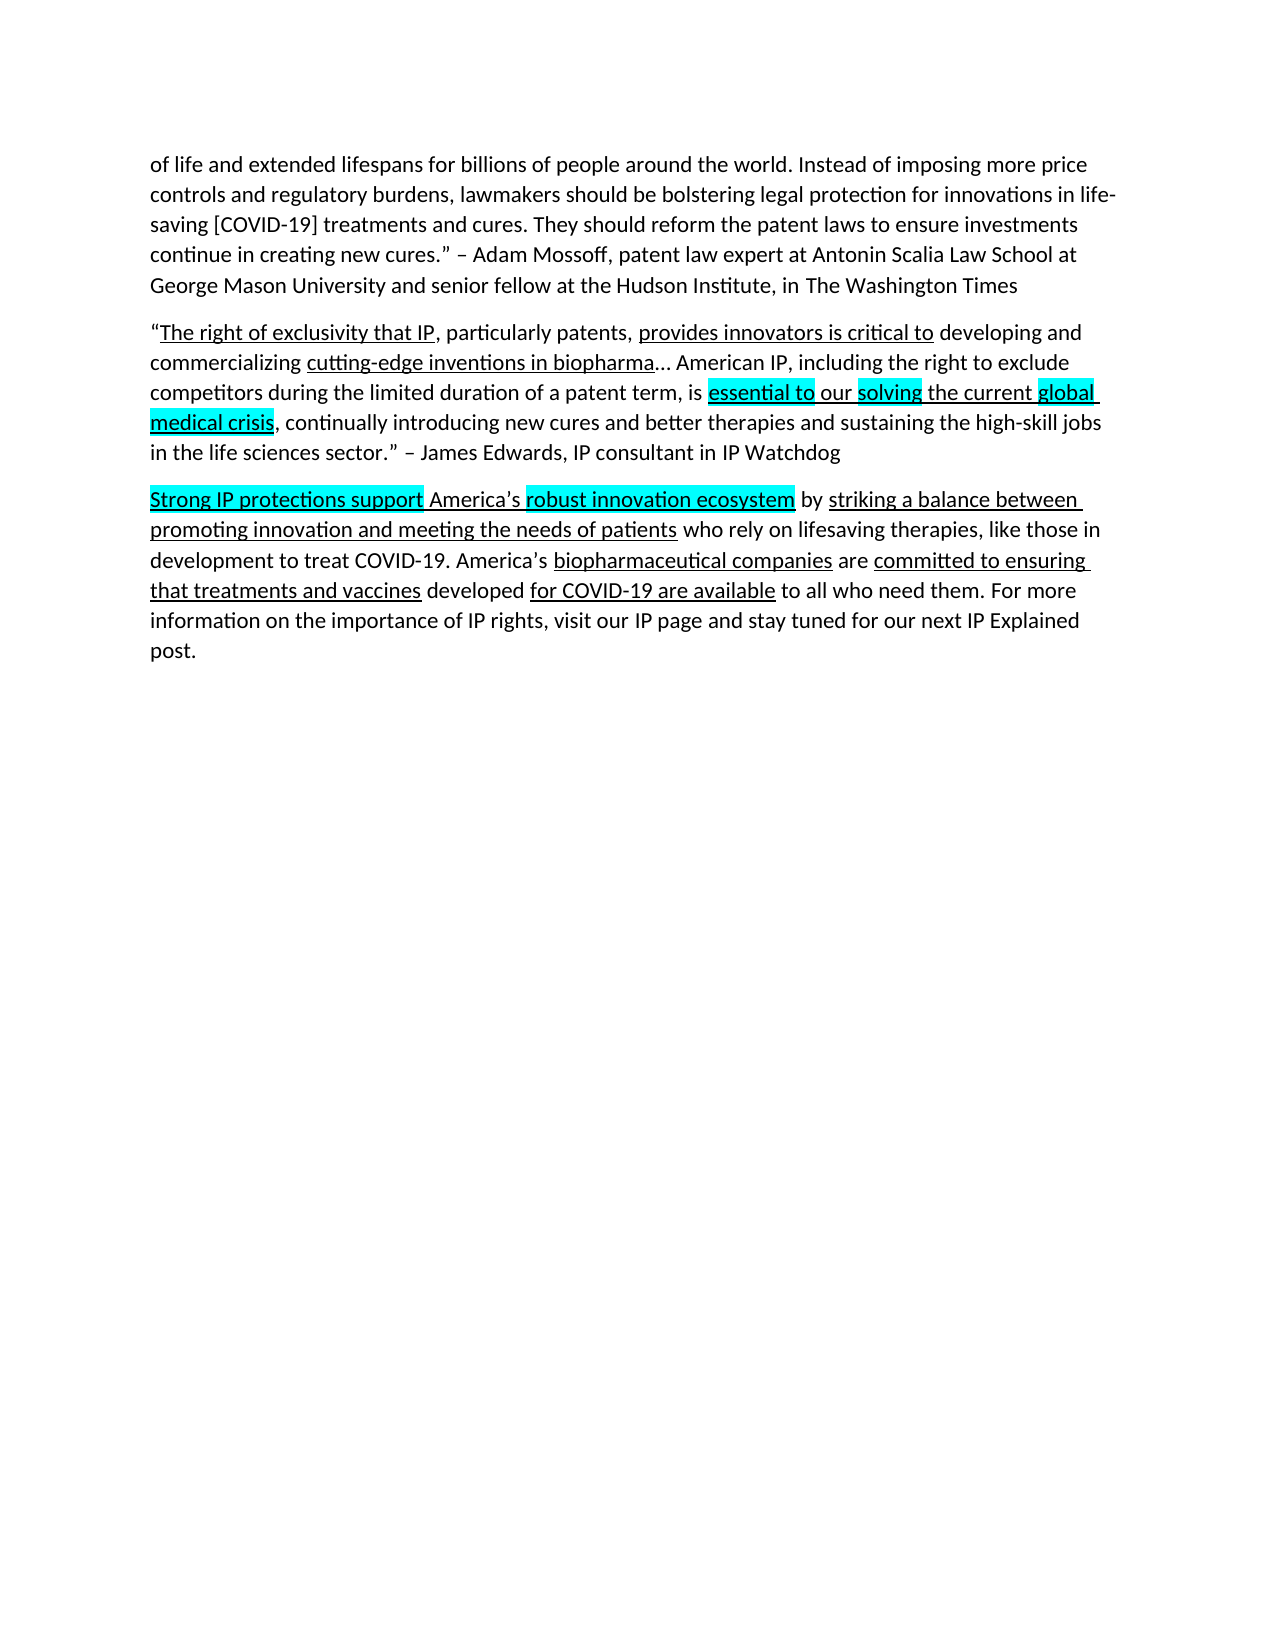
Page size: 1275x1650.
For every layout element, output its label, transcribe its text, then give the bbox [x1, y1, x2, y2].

text “The right of exclusivity that IP, particularly patents, provides innovators is critical to developing and commercializing cutting-edge inventions in biopharma… American IP, including the right to exclude competitors during the limited duration of a patent term, is essential to our solving the current global medical crisis, continually introducing new cures and better therapies and sustaining the high-skill jobs in the life sciences sector.” – James Edwards, IP consultant in IP Watchdog [150, 318, 1125, 467]
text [150, 150, 1125, 299]
text Strong IP protections support America’s robust innovation ecosystem by striking a balance between promoting innovation and meeting the needs of patients who rely on lifesaving therapies, like those in development to treat COVID-19. America’s biopharmaceutical companies are committed to ensuring that treatments and vaccines developed for COVID-19 are available to all who need them. For more information on the importance of IP rights, visit our IP page and stay tuned for our next IP Explained post. [150, 485, 1125, 664]
